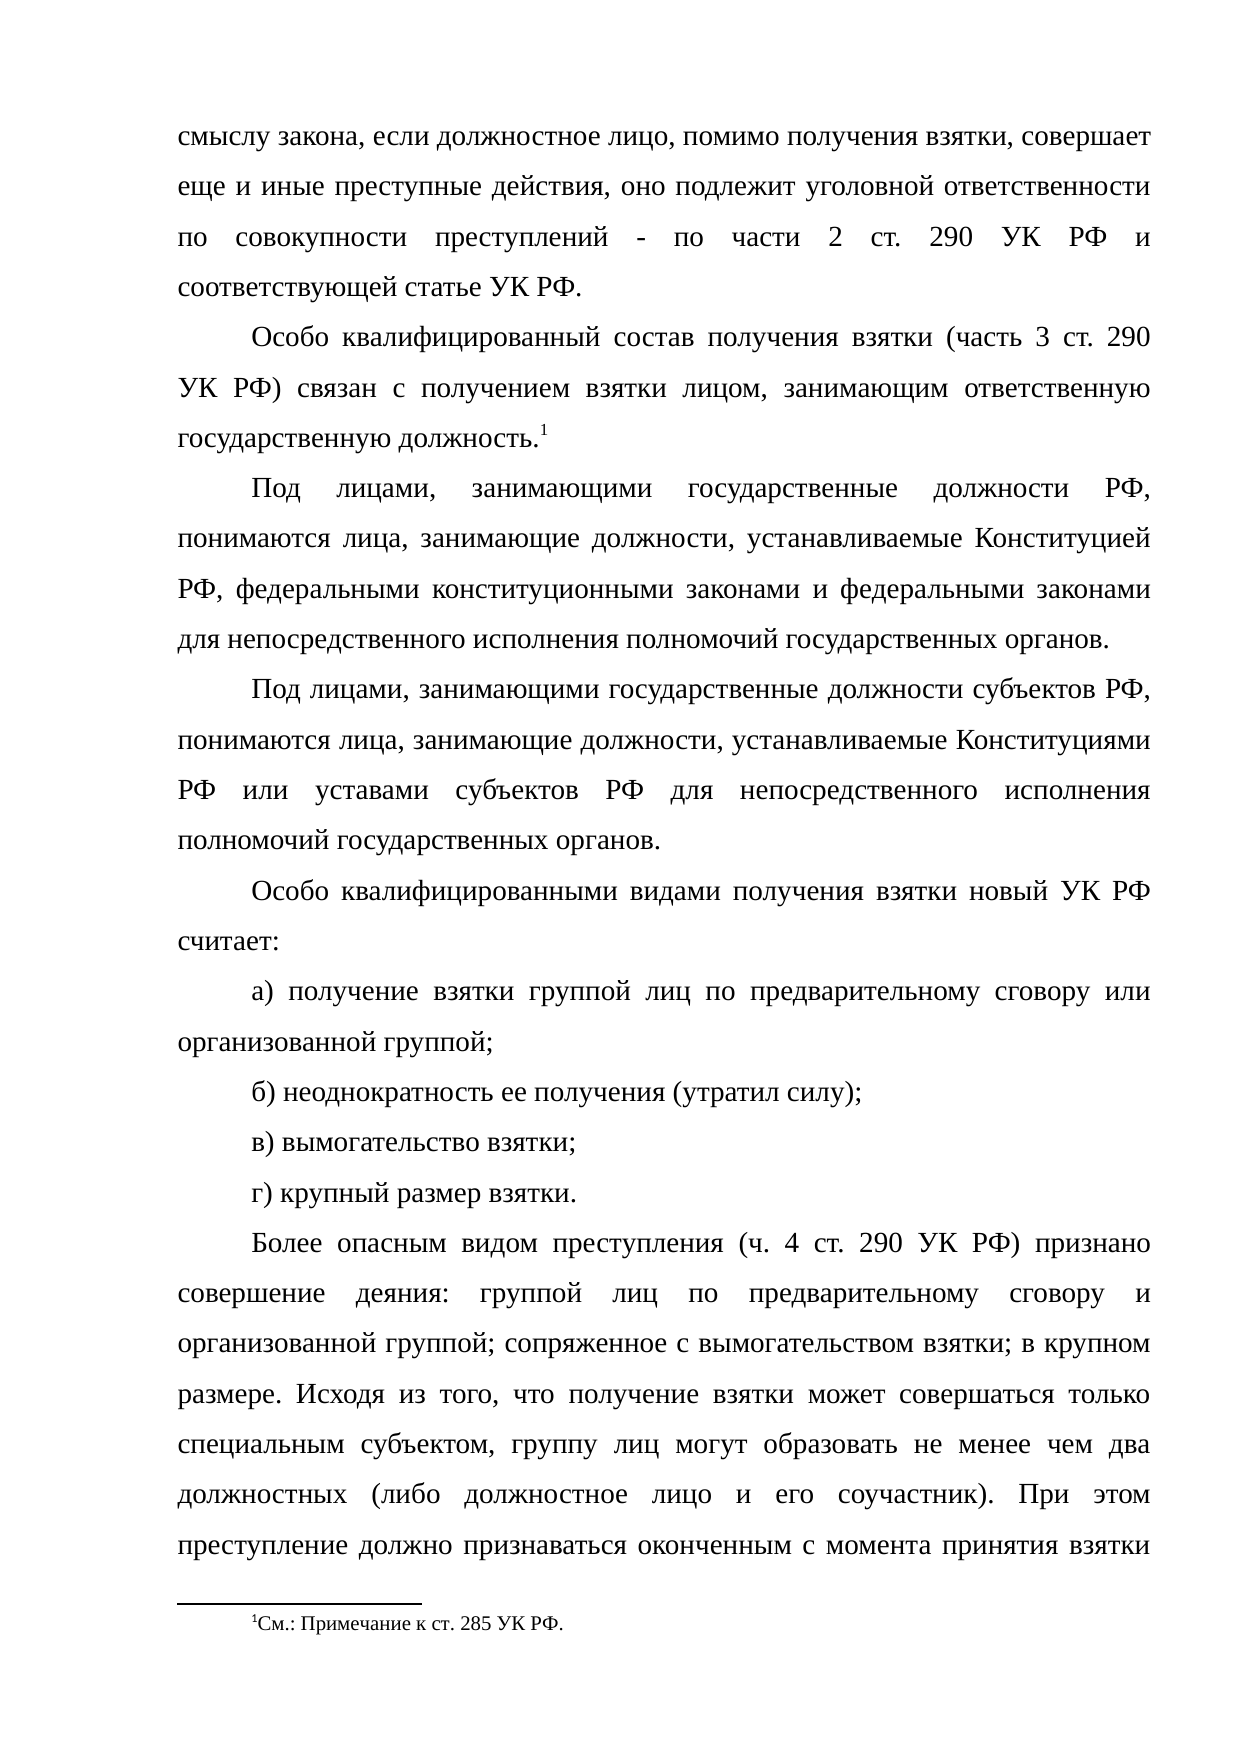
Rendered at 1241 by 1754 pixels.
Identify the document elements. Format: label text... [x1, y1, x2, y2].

text г) крупный размер взятки. [177, 1175, 1152, 1208]
text Под лицами, занимающими государственные должности РФ, понимаются лица, занимающие должности, устанавливаемые Конституцией РФ, федеральными конституционными законами и федеральными законами для непосредственного исполнения полномочий государственных органов. [177, 470, 1152, 655]
text Особо квалифицированный состав получения взятки (часть 3 ст. 290 УК РФ) связан с получением взятки лицом, занимающим ответственную государственную должность. [177, 319, 1152, 453]
text Под лицами, занимающими государственные должности субъектов РФ, понимаются лица, занимающие должности, устанавливаемые Конституциями РФ или уставами субъектов РФ для непосредственного исполнения полномочий государственных органов. [177, 672, 1152, 856]
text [177, 1225, 1152, 1560]
text в) вымогательство взятки; [177, 1124, 1152, 1158]
text б) неоднократность ее получения (утратил силу); [177, 1074, 1152, 1108]
text Особо квалифицированными видами получения взятки новый УК РФ считает: [177, 873, 1152, 957]
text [177, 118, 1152, 303]
text а) получение взятки группой лиц по предварительному сговору или организованной группой; [177, 973, 1152, 1057]
